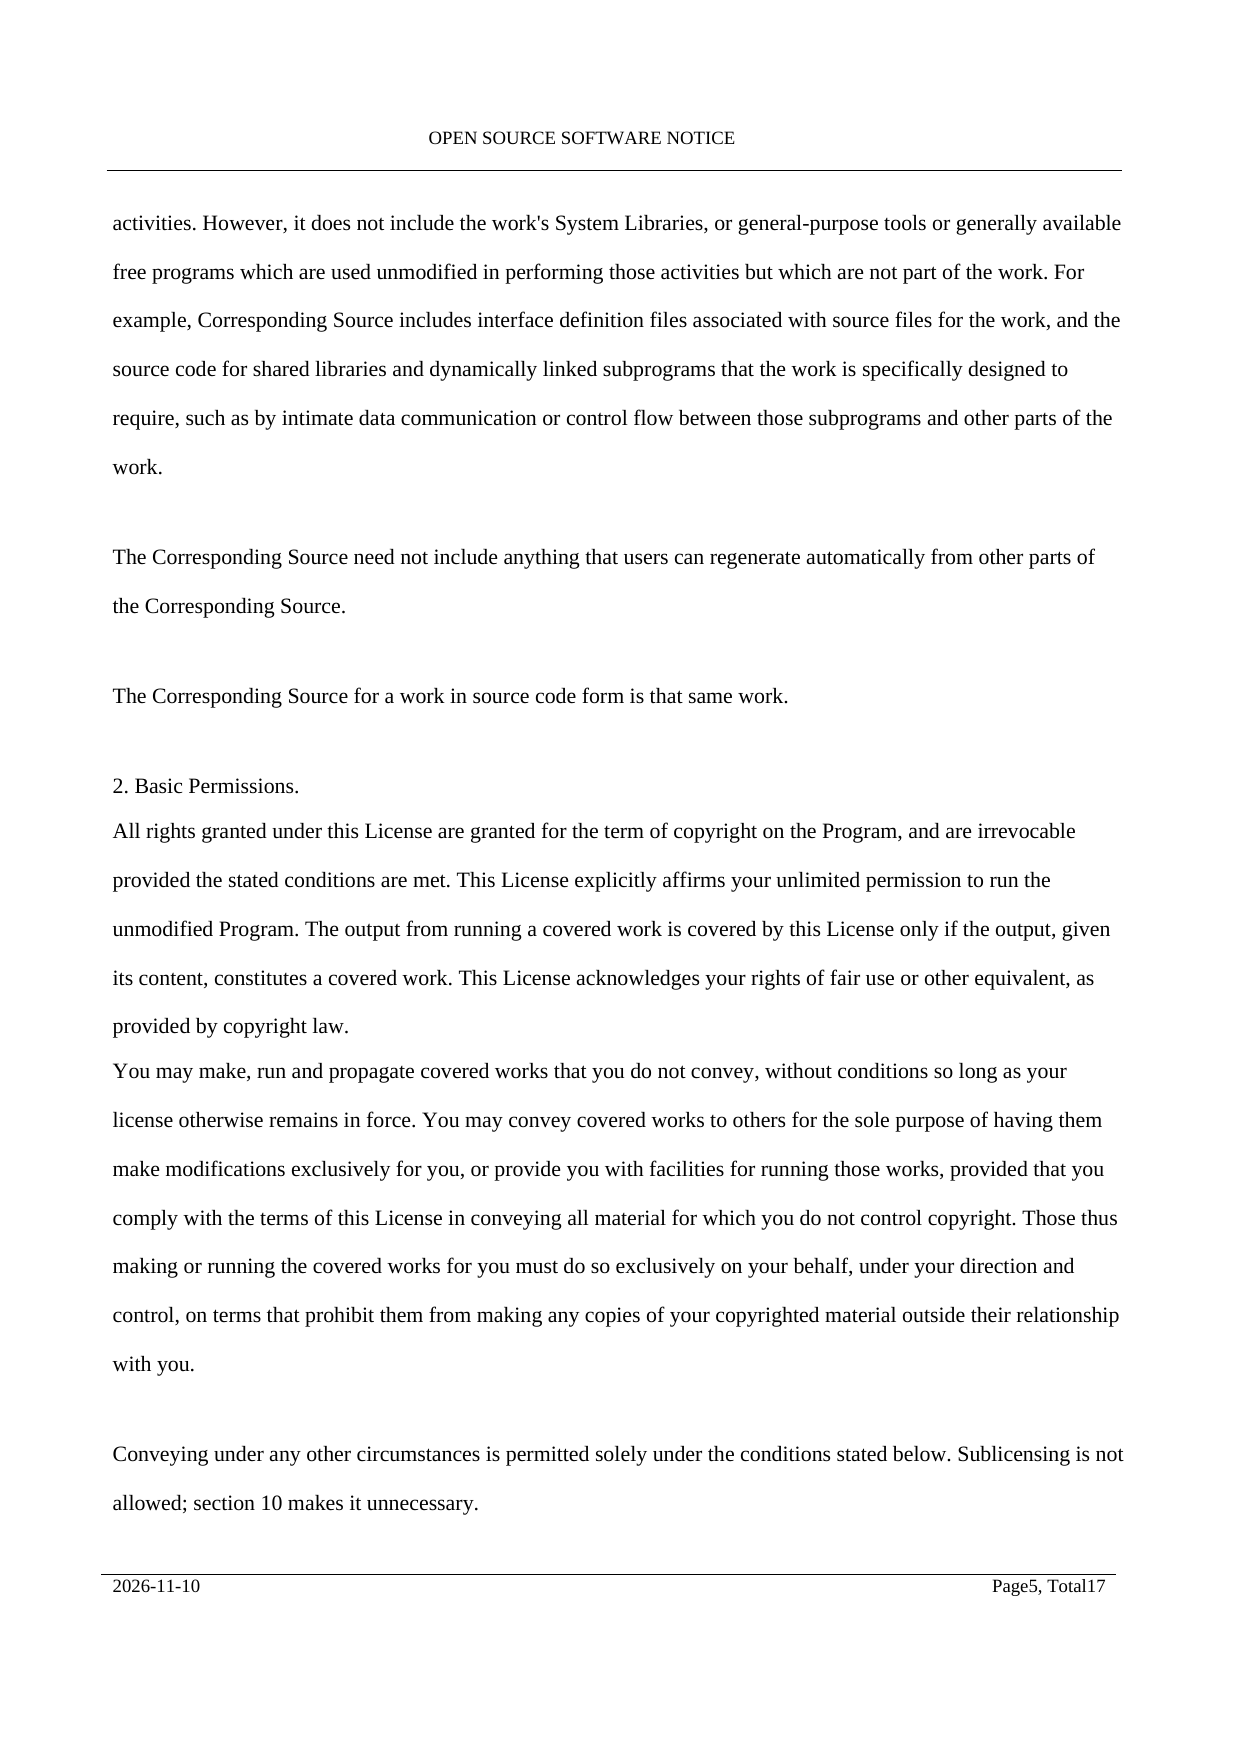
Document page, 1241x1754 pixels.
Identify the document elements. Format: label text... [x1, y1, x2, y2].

text The Corresponding Source need not include anything that users can regenerate automatically from other parts of the Corresponding Source. [112, 540, 1128, 622]
text 2. Basic Permissions. [112, 769, 1128, 802]
text All rights granted under this License are granted for the term of copyright on the Program, and are irrevocable provided the stated conditions are met. This License explicitly affirms your unlimited permission to run the unmodified Program. The output from running a covered work is covered by this License only if the output, given its content, constitutes a covered work. This License acknowledges your rights of fair use or other equivalent, as provided by copyright law. [112, 814, 1128, 1042]
text You may make, run and propagate covered works that you do not convey, without conditions so long as your license otherwise remains in force. You may convey covered works to others for the sole purpose of having them make modifications exclusively for you, or provide you with facilities for running those works, provided that you comply with the terms of this License in conveying all material for which you do not control copyright. Those thus making or running the covered works for you must do so exclusively on your behalf, under your direction and control, on terms that prohibit them from making any copies of your copyrighted material outside their relationship with you. [112, 1055, 1128, 1380]
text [112, 206, 1128, 483]
text Conveying under any other circumstances is permitted solely under the conditions stated below. Sublicensing is not allowed; section 10 makes it unnecessary. [112, 1437, 1128, 1519]
text The Corresponding Source for a work in source code form is that same work. [112, 679, 1128, 712]
